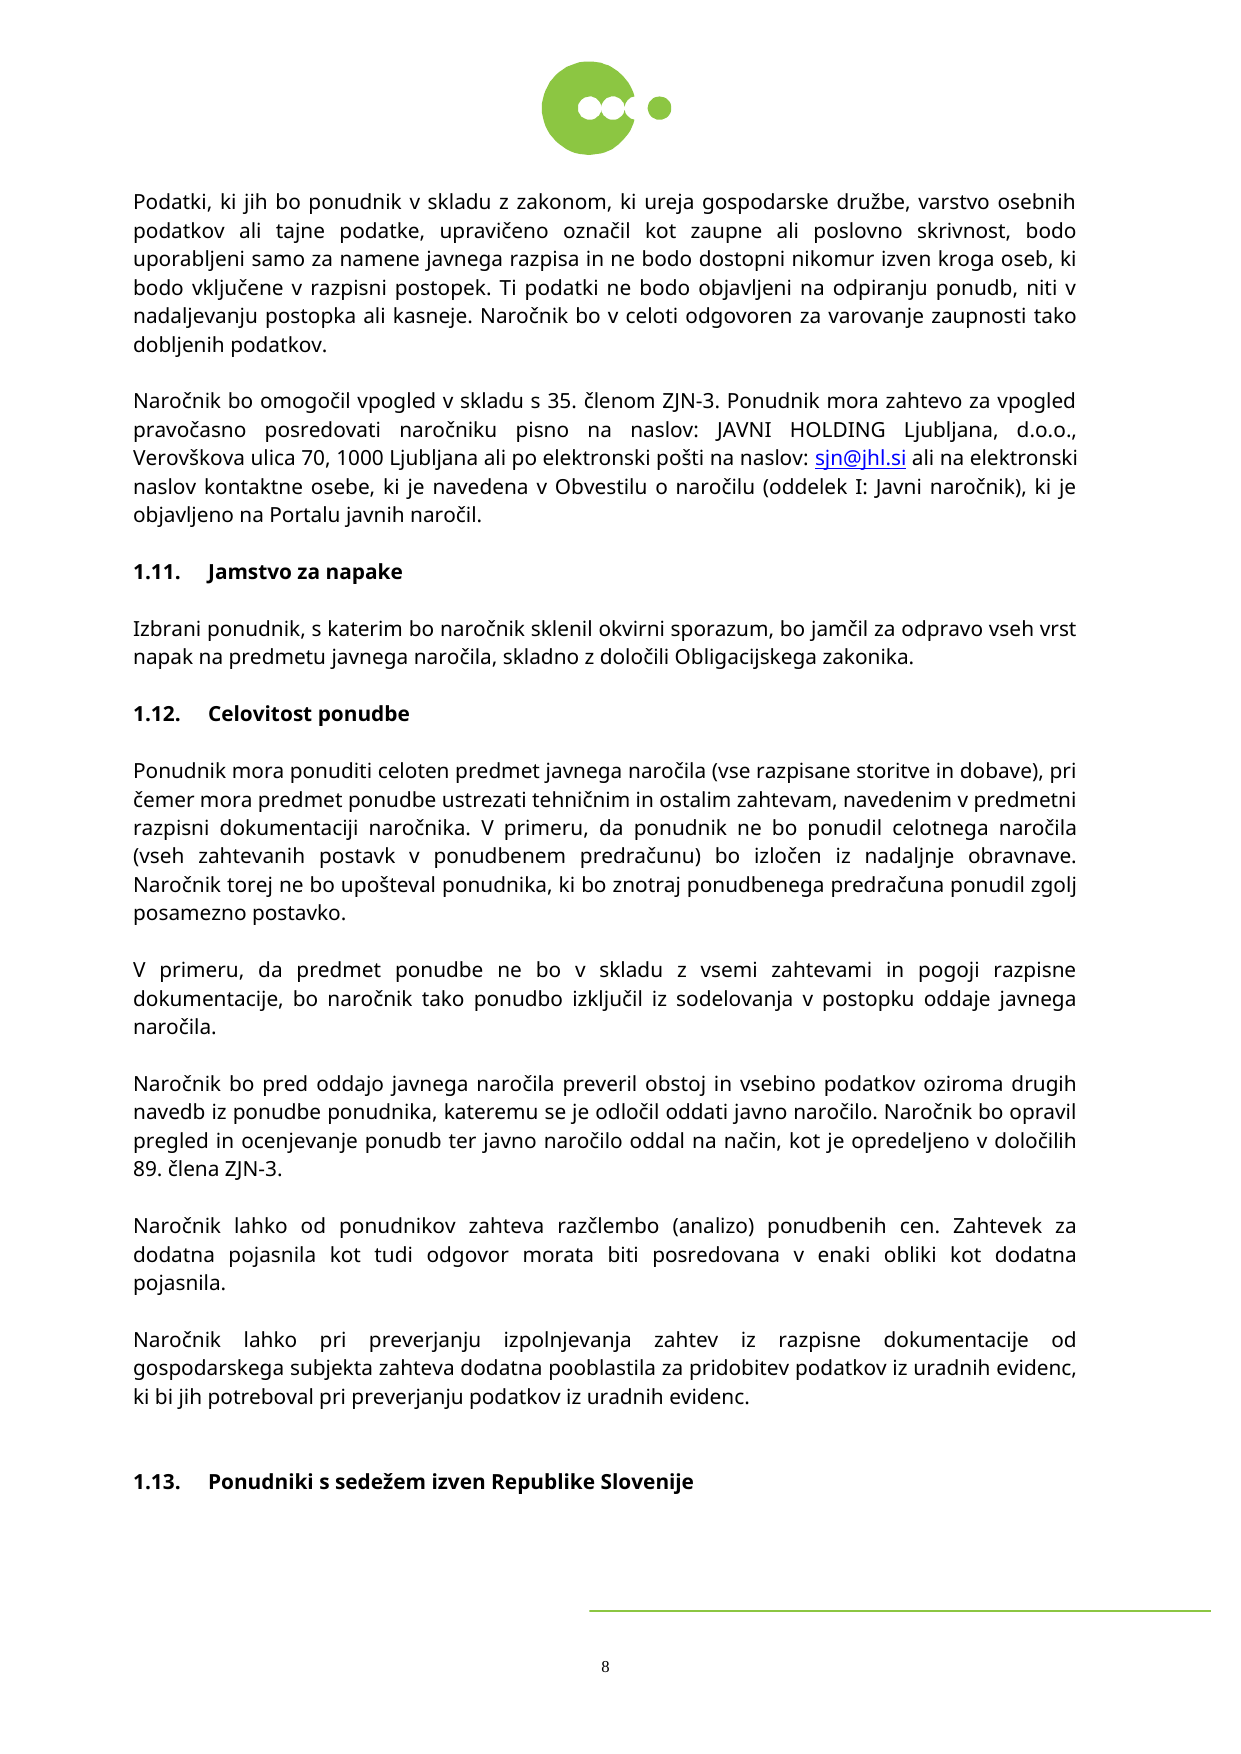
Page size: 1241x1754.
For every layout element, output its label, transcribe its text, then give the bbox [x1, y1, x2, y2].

list Ponudniki s sedežem izven Republike Slovenije [133, 1467, 1078, 1496]
text Ponudnik mora ponuditi celoten predmet javnega naročila (vse razpisane storitve in dobave), pri čemer mora predmet ponudbe ustrezati tehničnim in ostalim zahtevam, navedenim v predmetni razpisni dokumentaciji naročnika. V primeru, da ponudnik ne bo ponudil celotnega naročila (vseh zahtevanih postavk v ponudbenem predračunu) bo izločen iz nadaljnje obravnave. Naročnik torej ne bo upošteval ponudnika, ki bo znotraj ponudbenega predračuna ponudil zgolj posamezno postavko. [133, 756, 1078, 927]
text Naročnik lahko pri preverjanju izpolnjevanja zahtev iz razpisne dokumentacije od gospodarskega subjekta zahteva dodatna pooblastila za pridobitev podatkov iz uradnih evidenc, ki bi jih potreboval pri preverjanju podatkov iz uradnih evidenc. [133, 1325, 1078, 1410]
text Naročnik bo pred oddajo javnega naročila preveril obstoj in vsebino podatkov oziroma drugih navedb iz ponudbe ponudnika, kateremu se je odločil oddati javno naročilo. Naročnik bo opravil pregled in ocenjevanje ponudb ter javno naročilo oddal na način, kot je opredeljeno v določilih 89. člena ZJN-3. [133, 1069, 1078, 1183]
text V primeru, da predmet ponudbe ne bo v skladu z vsemi zahtevami in pogoji razpisne dokumentacije, bo naročnik tako ponudbo izključil iz sodelovanja v postopku oddaje javnega naročila. [133, 955, 1078, 1041]
text Podatki, ki jih bo ponudnik v skladu z zakonom, ki ureja gospodarske družbe, varstvo osebnih podatkov ali tajne podatke, upravičeno označil kot zaupne ali poslovno skrivnost, bodo uporabljeni samo za namene javnega razpisa in ne bodo dostopni nikomur izven kroga oseb, ki bodo vključene v razpisni postopek. Ti podatki ne bodo objavljeni na odpiranju ponudb, niti v nadaljevanju postopka ali kasneje. Naročnik bo v celoti odgovoren za varovanje zaupnosti tako dobljenih podatkov. [133, 187, 1078, 358]
text Naročnik bo omogočil vpogled v skladu s 35. členom ZJN-3. Ponudnik mora zahtevo za vpogled pravočasno posredovati naročniku pisno na naslov: JAVNI HOLDING Ljubljana, d.o.o., Verovškova ulica 70, 1000 Ljubljana ali po elektronski pošti na naslov: sjn@jhl.si ali na elektronski naslov kontaktne osebe, ki je navedena v Obvestilu o naročilu (oddelek I: Javni naročnik), ki je objavljeno na Portalu javnih naročil. [133, 387, 1078, 529]
text Izbrani ponudnik, s katerim bo naročnik sklenil okvirni sporazum, bo jamčil za odpravo vseh vrst napak na predmetu javnega naročila, skladno z določili Obligacijskega zakonika. [133, 614, 1078, 671]
list Celovitost ponudbe [133, 699, 1078, 728]
text Naročnik lahko od ponudnikov zahteva razčlembo (analizo) ponudbenih cen. Zahtevek za dodatna pojasnila kot tudi odgovor morata biti posredovana v enaki obliki kot dodatna pojasnila. [133, 1211, 1078, 1297]
list Jamstvo za napake [133, 557, 1078, 586]
